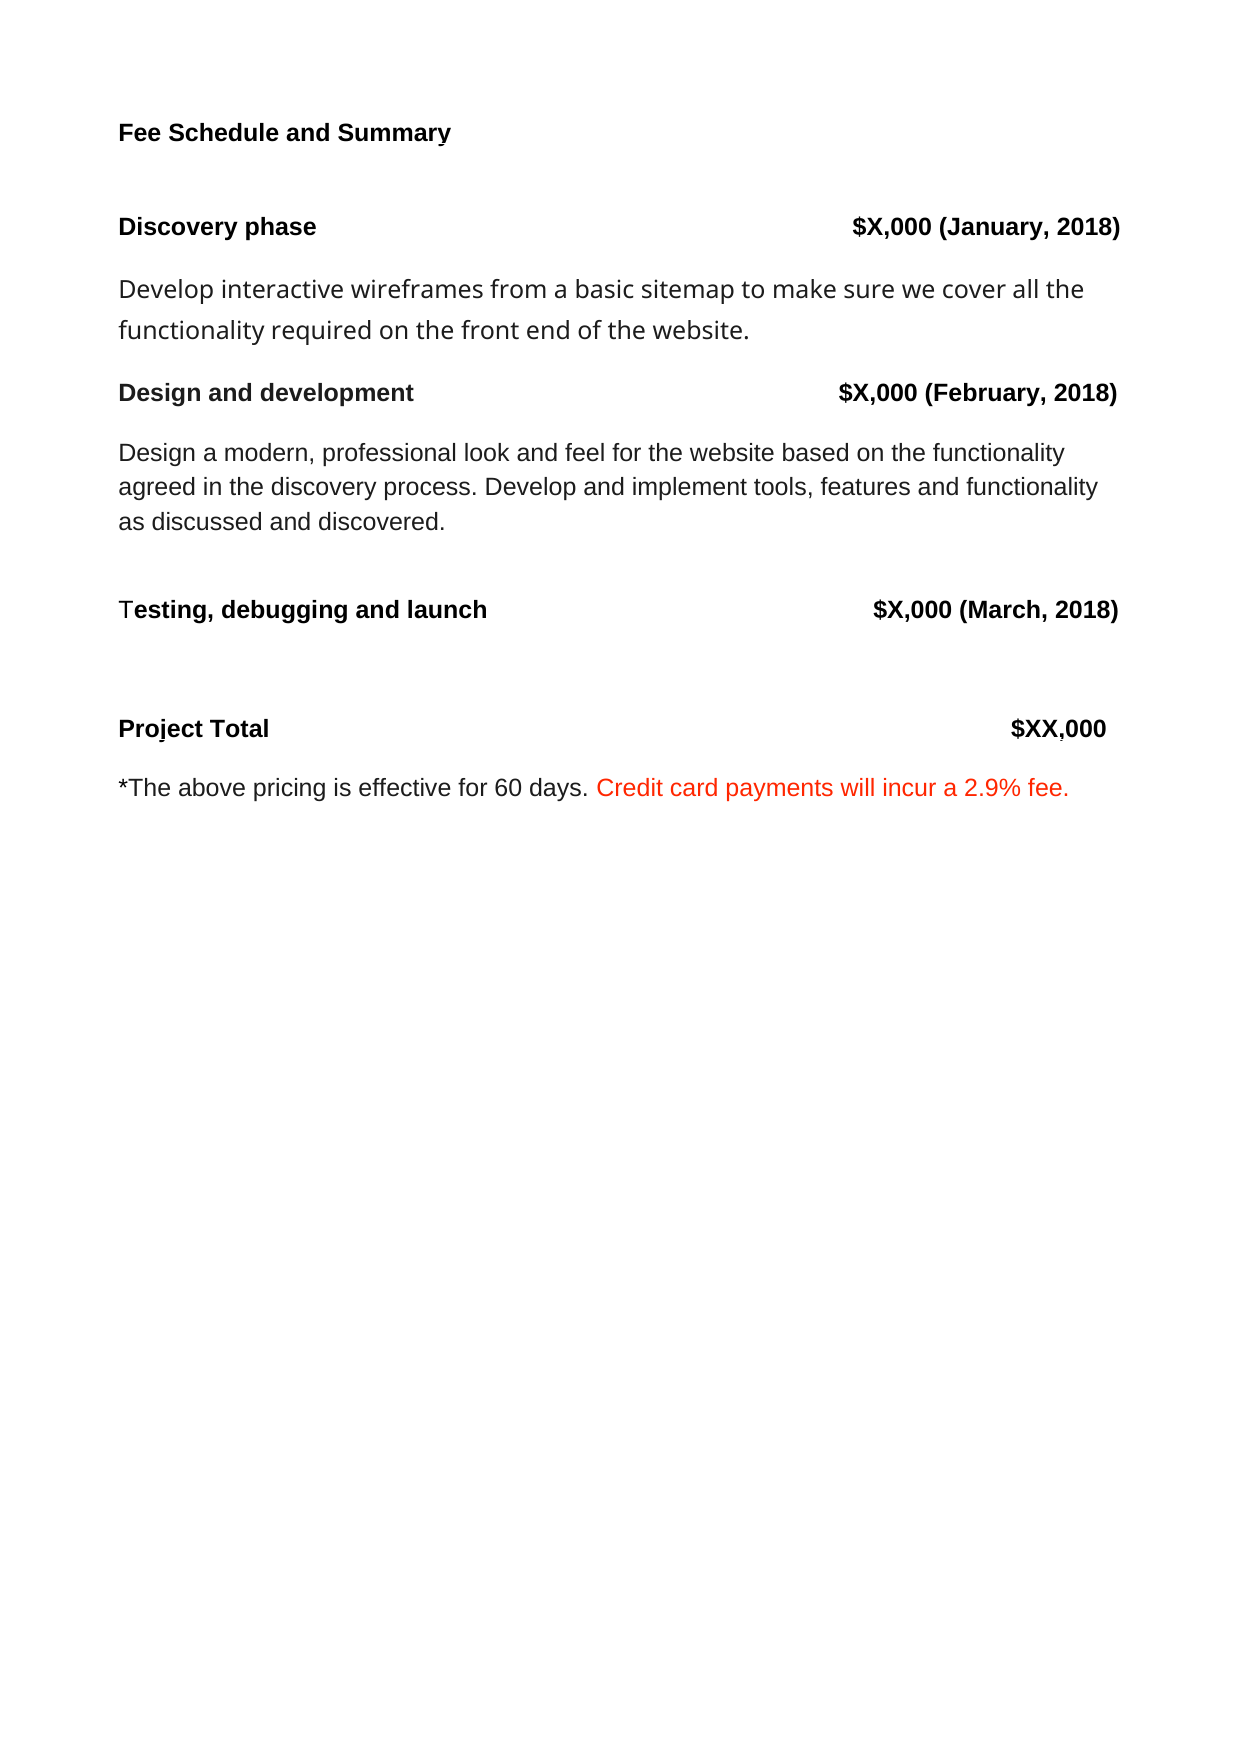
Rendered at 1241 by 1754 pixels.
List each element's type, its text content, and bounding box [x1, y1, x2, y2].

text Design a modern, professional look and feel for the website based on the functionality agreed in the discovery process. Develop and implement tools, features and functionality as discussed and discovered. [118, 438, 1122, 535]
subtitle Fee Schedule and Summary [118, 118, 1122, 147]
subtitle Design and development $X,000 (February, 2018) [118, 378, 1122, 407]
text Develop interactive wireframes from a basic sitemap to make sure we cover all the functionality required on the front end of the website. [118, 272, 1122, 346]
subtitle Discovery phase $X,000 (January, 2018) [118, 212, 1122, 241]
text *The above pricing is effective for 60 days. Credit card payments will incur a 2.9% fee. [118, 773, 1122, 802]
subtitle Testing, debugging and launch $X,000 (March, 2018) [118, 595, 1122, 624]
subtitle Project Total $XX,000 [118, 714, 1122, 743]
